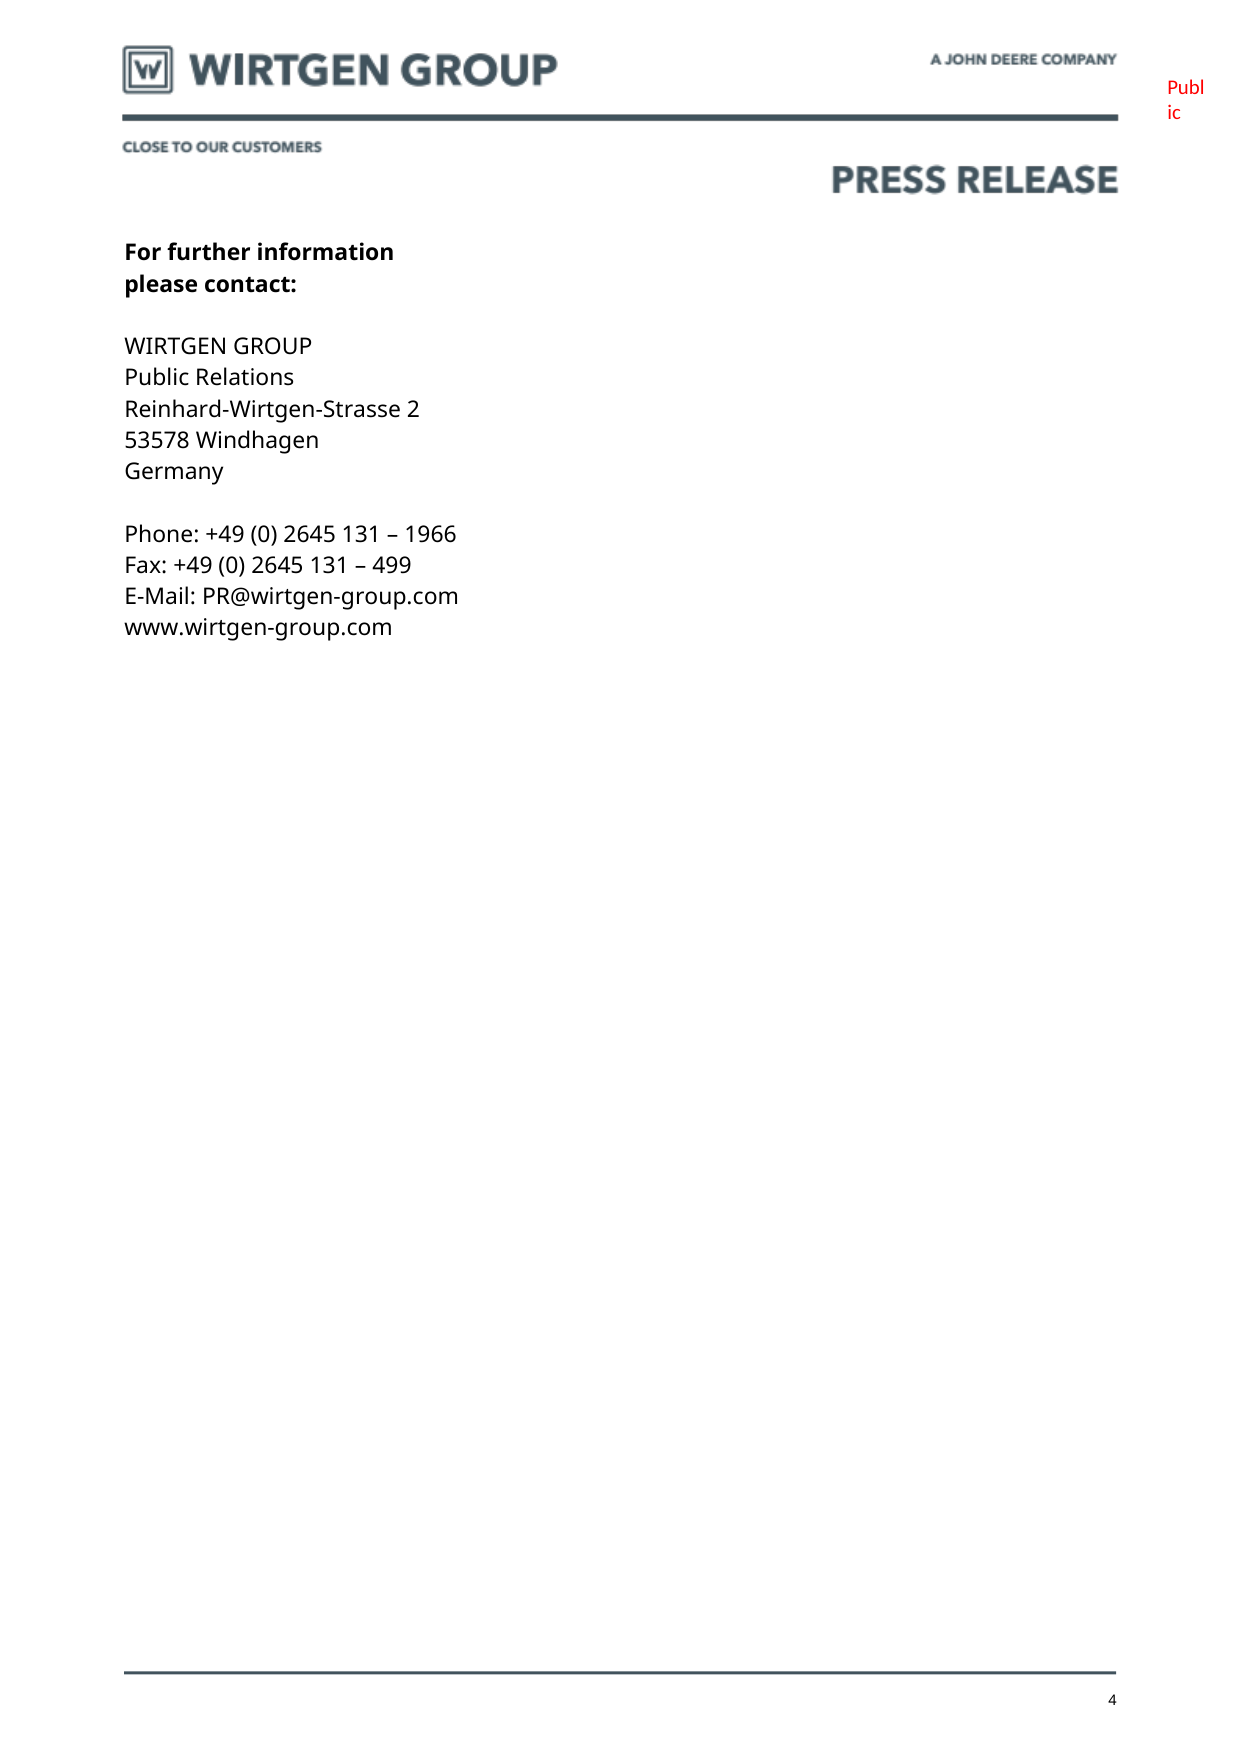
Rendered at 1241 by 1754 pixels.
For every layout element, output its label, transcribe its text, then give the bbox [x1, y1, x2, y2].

text Germany [124, 455, 1116, 486]
text Public Relations [124, 361, 1116, 392]
text E-Mail: PR@wirtgen-group.comPR@wirtgen-group.com [124, 580, 1116, 611]
text Phone: +49 (0) 2645 131 – 1966 [124, 517, 1116, 549]
text Fax: +49 (0) 2645 131 – 499 [124, 549, 1116, 580]
text Reinhard-Wirtgen-Strasse 2 [124, 392, 1116, 424]
text www.wirtgen-group.com [124, 611, 1116, 642]
text 53578 Windhagen [124, 424, 1116, 455]
text WIRTGEN GROUP [124, 330, 1116, 361]
text For further information please contact: [124, 236, 1116, 299]
